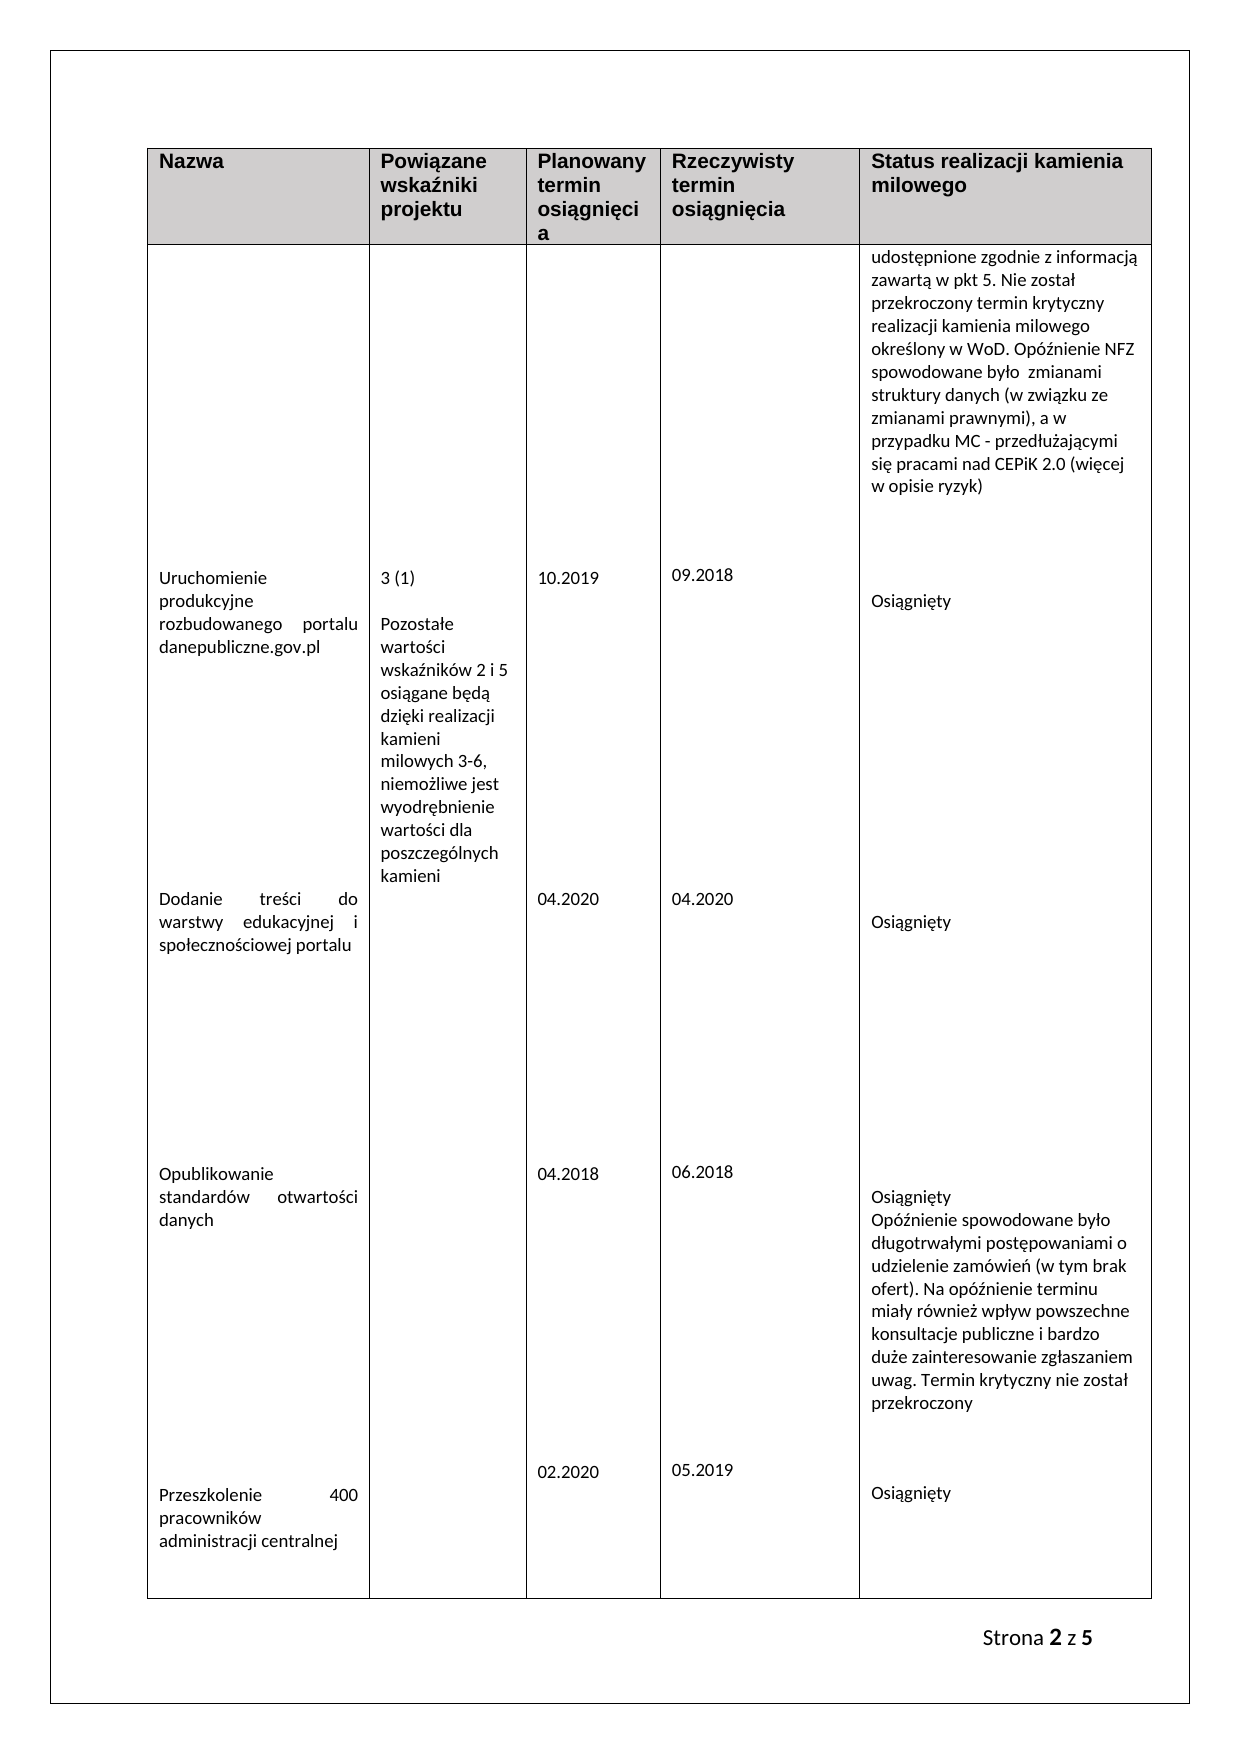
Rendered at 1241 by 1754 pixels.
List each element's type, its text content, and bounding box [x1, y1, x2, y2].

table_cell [527, 245, 660, 1597]
table_header Rzeczywisty termin osiągnięcia [661, 149, 859, 244]
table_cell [860, 245, 1151, 1597]
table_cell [148, 245, 369, 1597]
table_header Nazwa [148, 149, 369, 244]
table_header Status realizacji kamienia milowego [860, 149, 1151, 244]
table_header Planowany termin osiągnięcia [527, 149, 660, 244]
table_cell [661, 245, 859, 1597]
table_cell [370, 245, 526, 1597]
table_header Powiązane wskaźniki projektu [370, 149, 526, 244]
